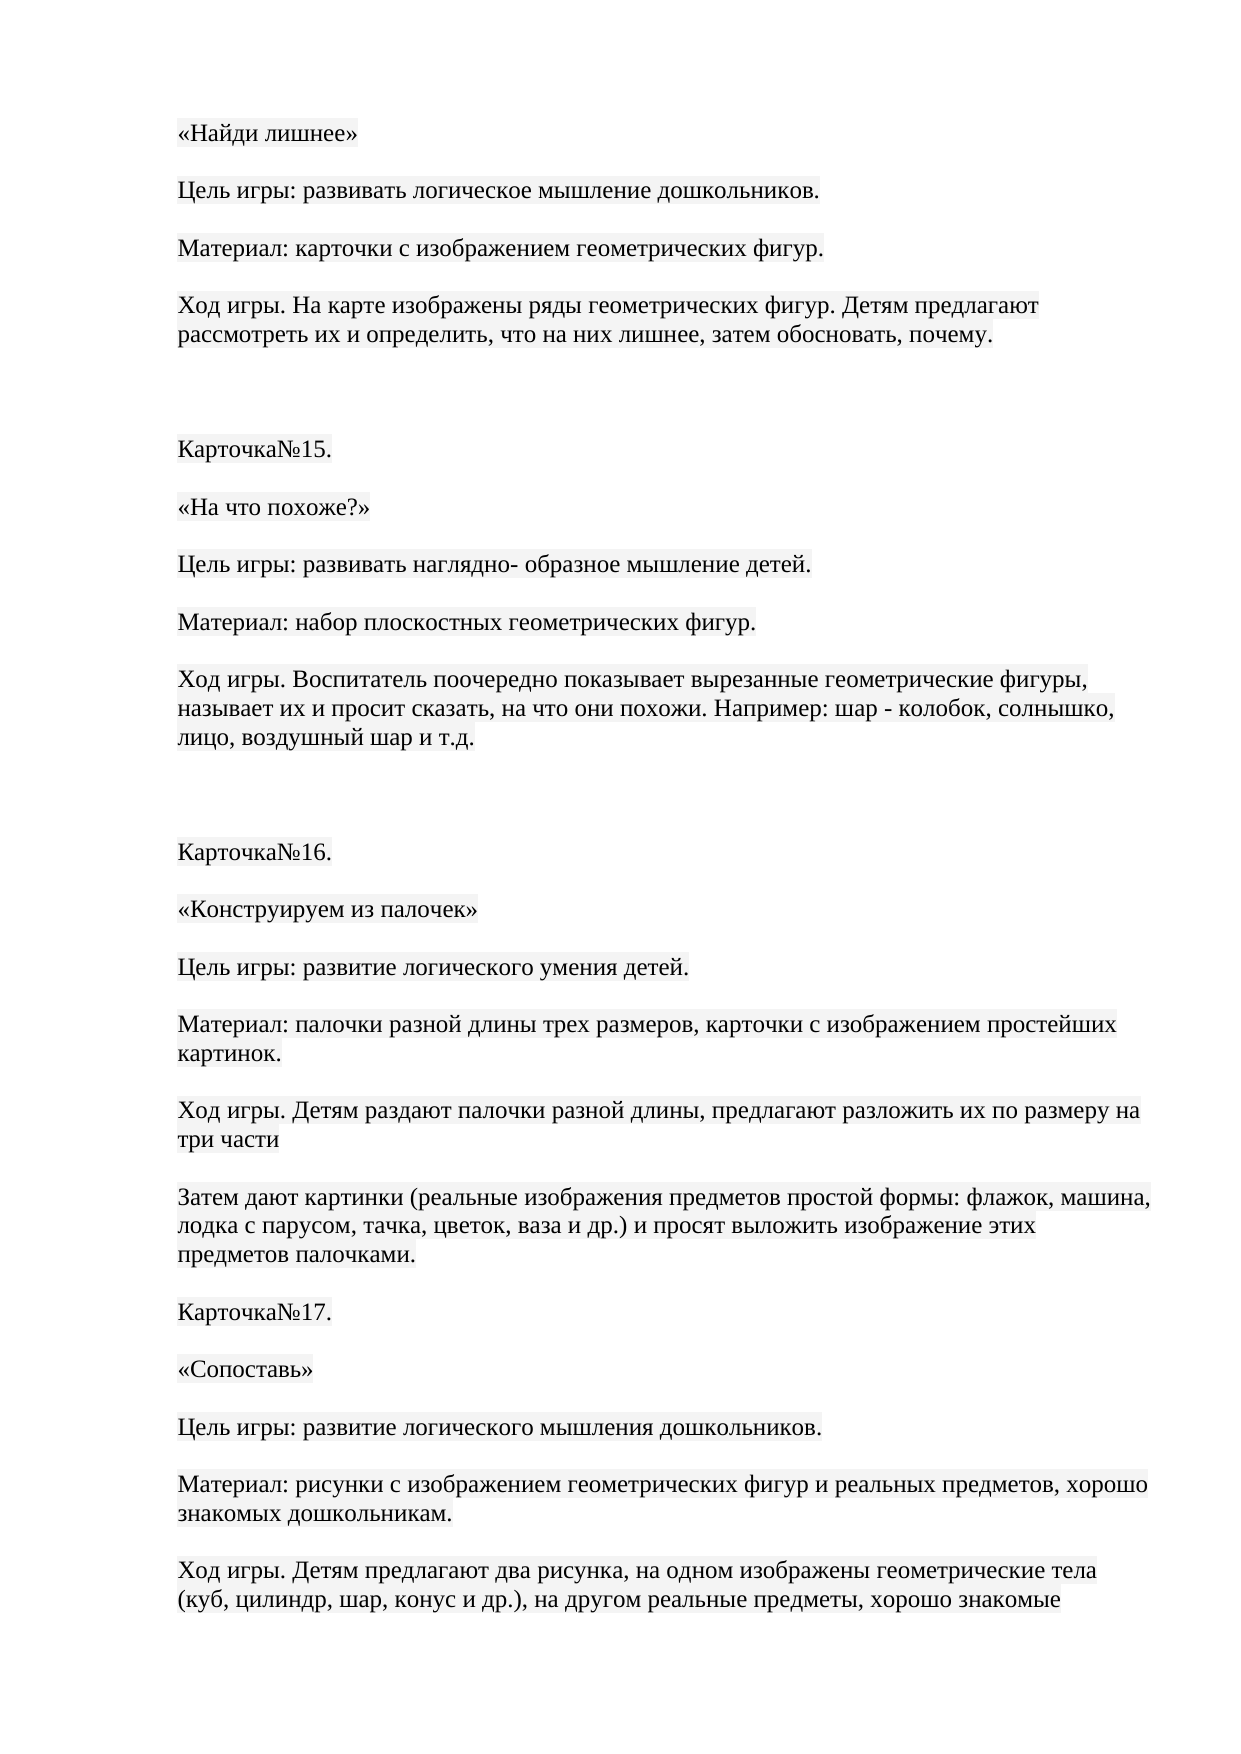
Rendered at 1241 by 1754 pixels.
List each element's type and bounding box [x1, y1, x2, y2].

text [177, 118, 1152, 1613]
